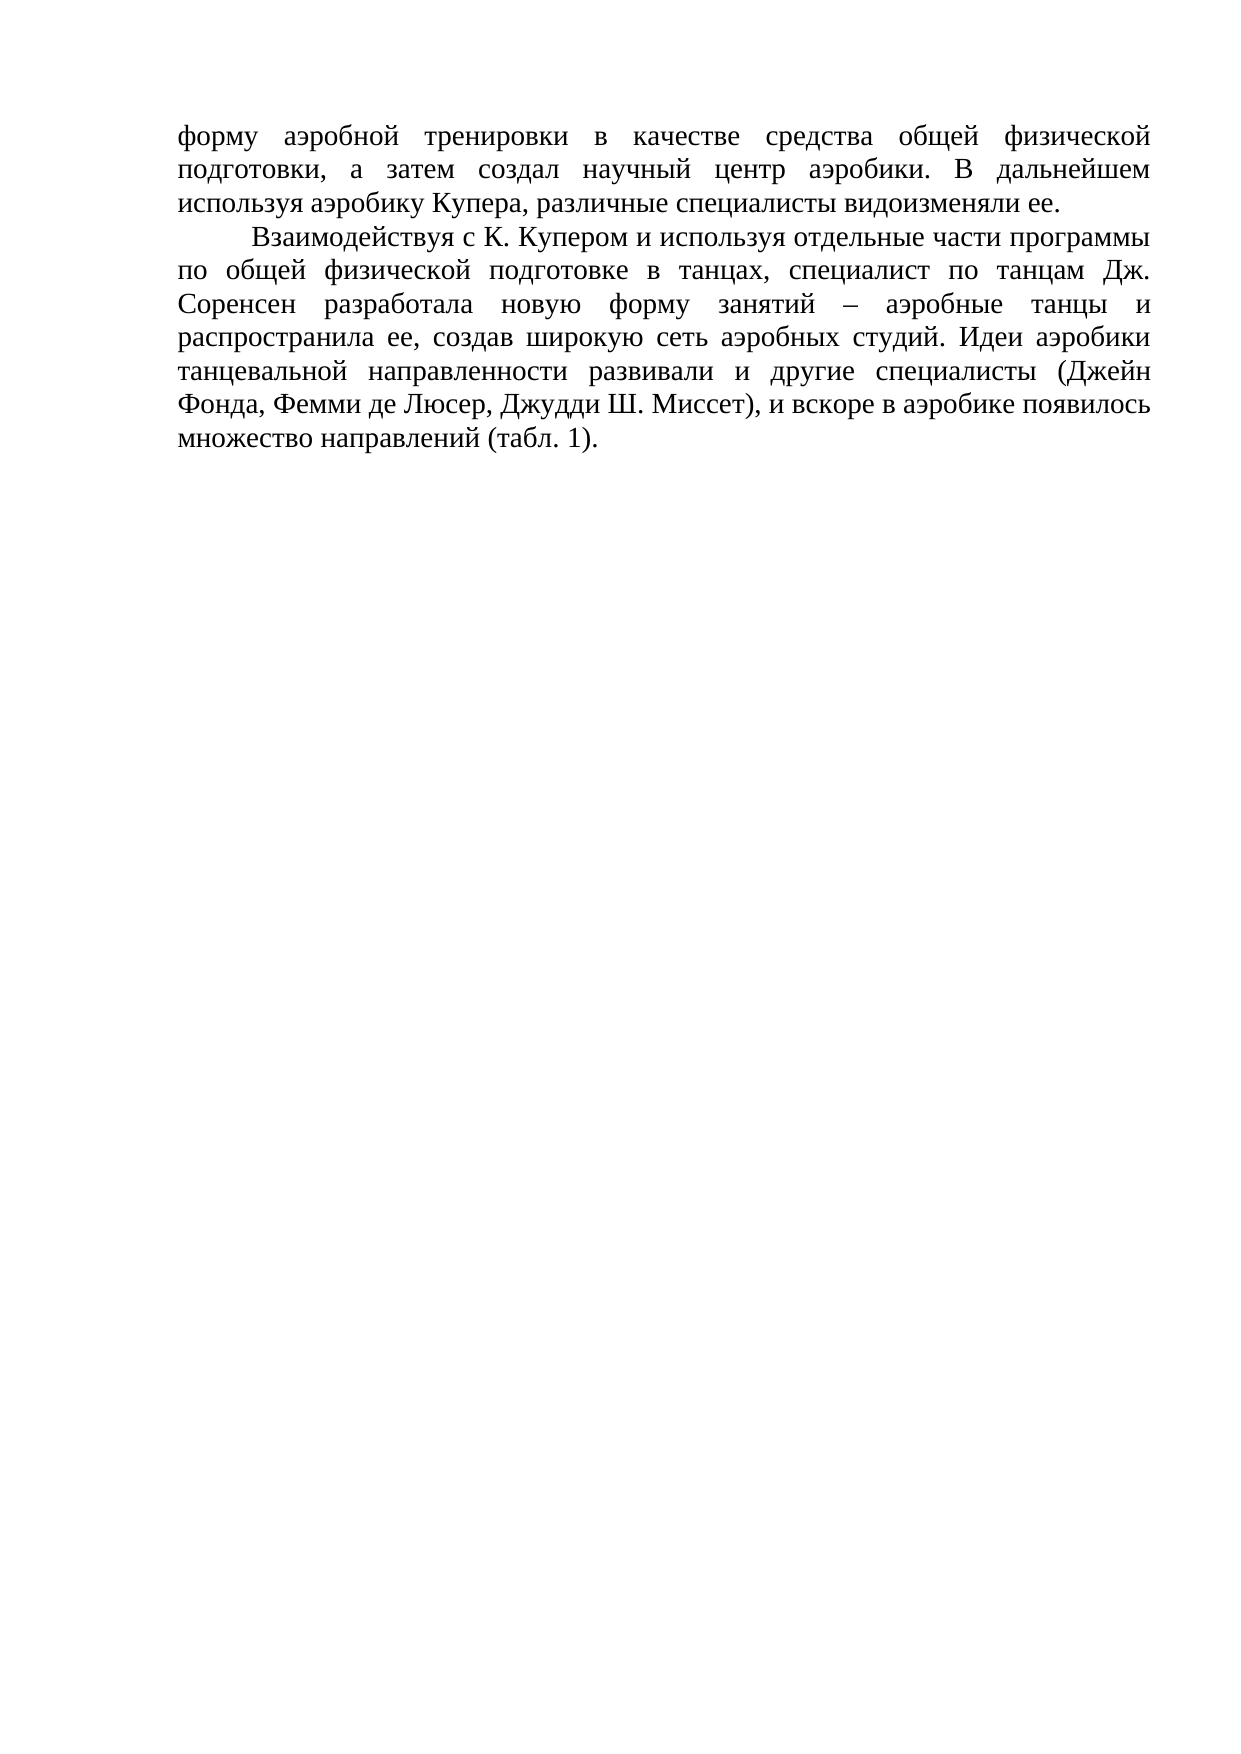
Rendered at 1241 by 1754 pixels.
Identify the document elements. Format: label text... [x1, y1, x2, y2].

text Взаимодействуя с К. Купером и используя отдельные части программы по общей физической подготовке в танцах, специалист по танцам Дж. Соренсен разработала новую форму занятий – аэробные танцы и распространила ее, создав широкую сеть аэробных студий. Идеи аэробики танцевальной направленности развивали и другие специалисты (Джейн Фонда, Фемми де Люсер, Джудди Ш. Миссет), и вскоре в аэробике появилось множество направлений (табл. 1). [177, 219, 1152, 453]
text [177, 118, 1152, 219]
